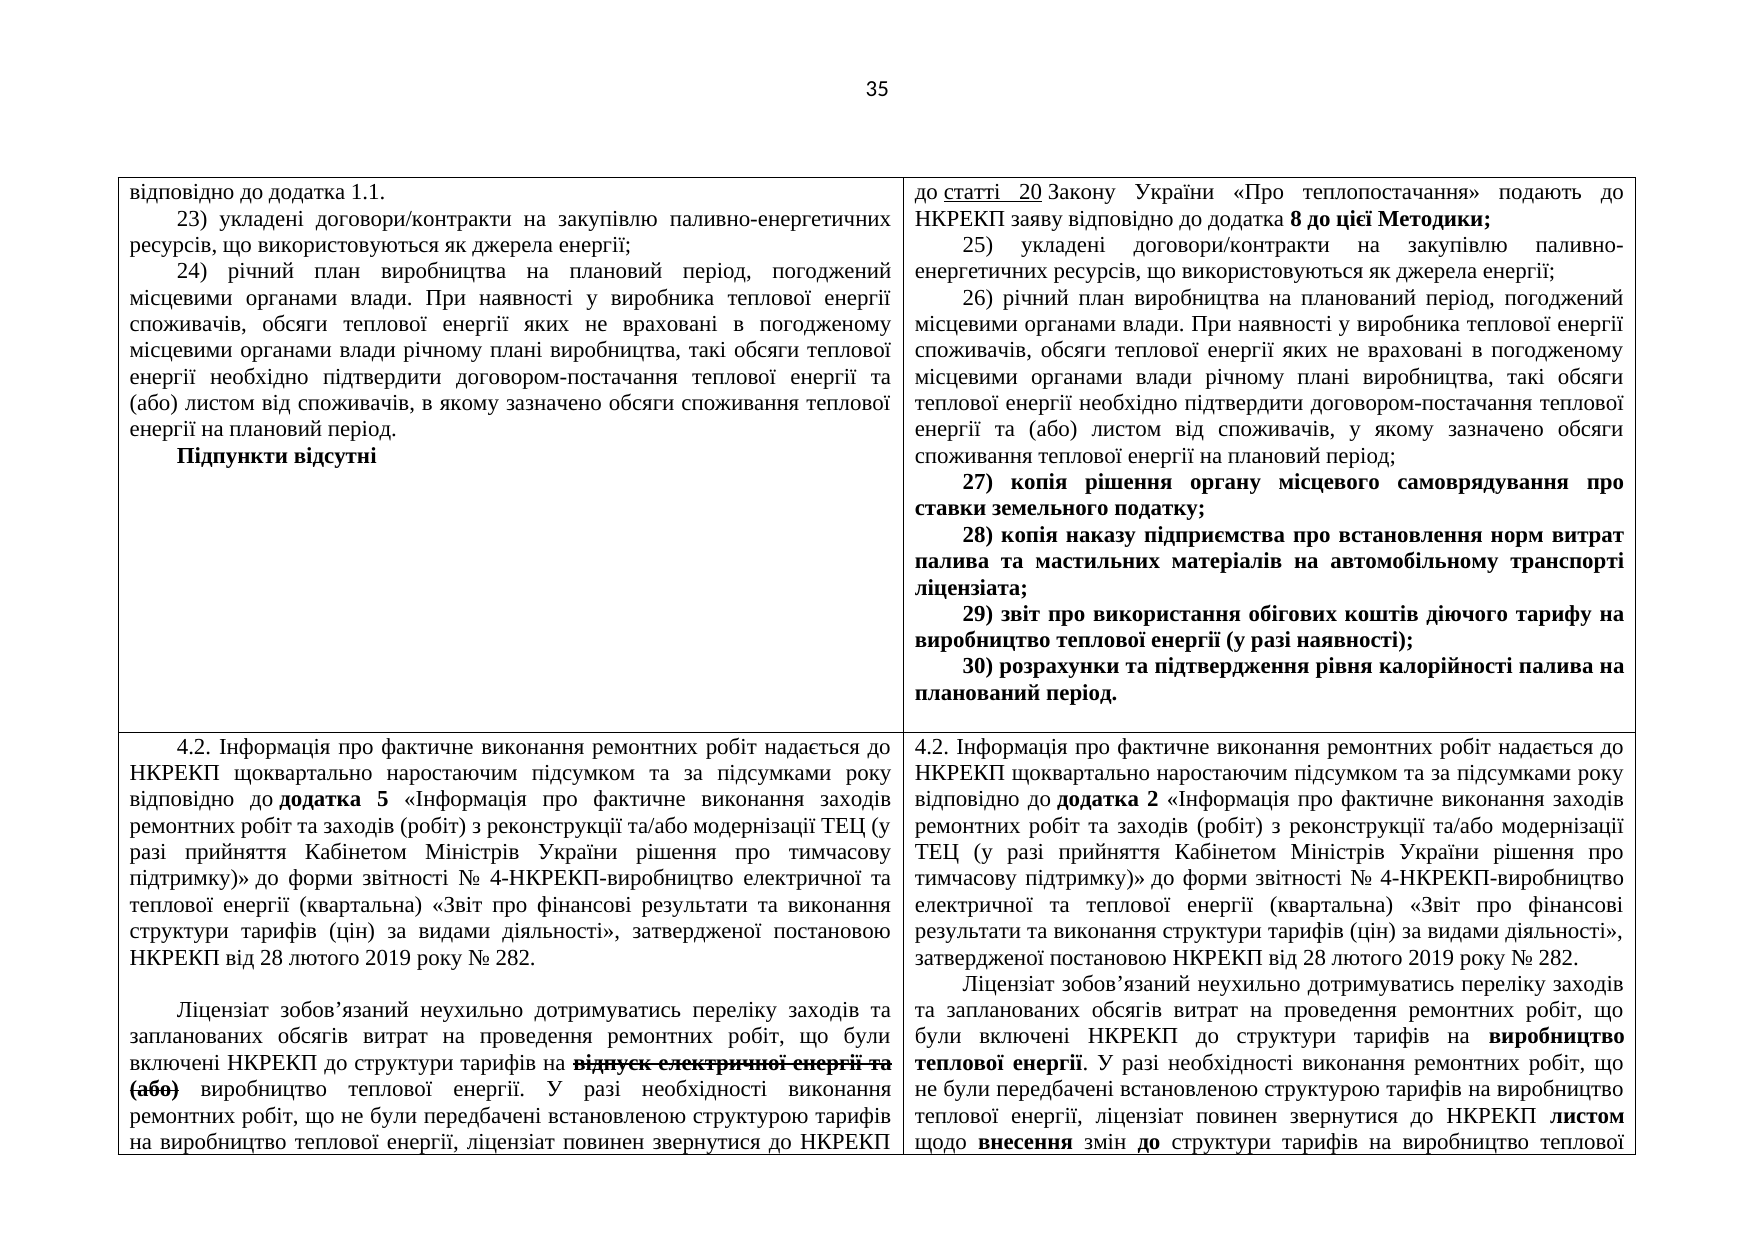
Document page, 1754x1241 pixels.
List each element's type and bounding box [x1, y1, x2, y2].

table_cell [904, 178, 1635, 732]
table_cell [119, 733, 903, 1154]
table_cell [119, 178, 903, 732]
table_cell [904, 733, 1635, 1154]
